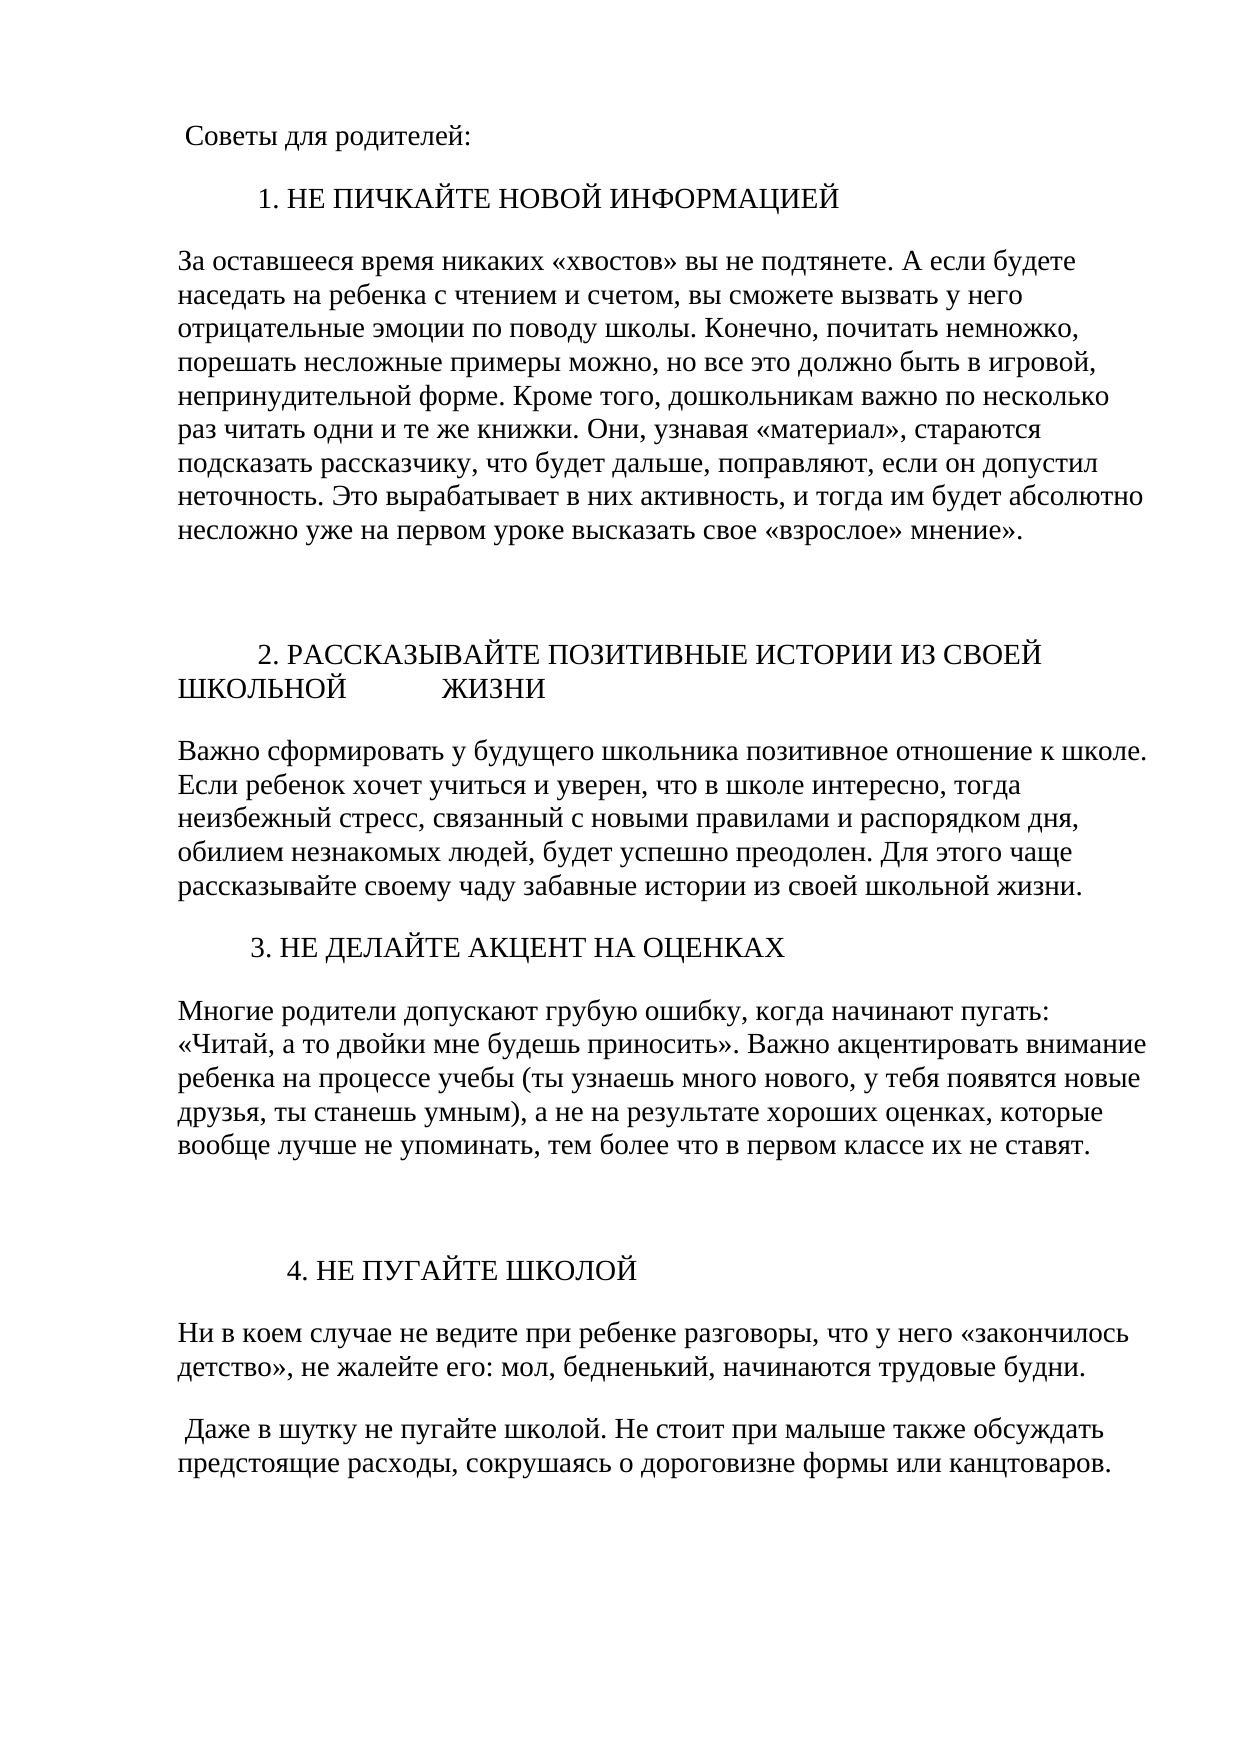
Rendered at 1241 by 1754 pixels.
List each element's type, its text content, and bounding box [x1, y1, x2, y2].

text 3. НЕ ДЕЛАЙТЕ АКЦЕНТ НА ОЦЕНКАХ [177, 930, 1152, 964]
text Важно сформировать у будущего школьника позитивное отношение к школе. Если ребенок хочет учиться и уверен, что в школе интересно, тогда неизбежный стресс, связанный с новыми правилами и распорядком дня, обилием незнакомых людей, будет успешно преодолен. Для этого чаще рассказывайте своему чаду забавные истории из своей школьной жизни. [177, 733, 1152, 901]
text Ни в коем случае не ведите при ребенке разговоры, что у него «закончилось детство», не жалейте его: мол, бедненький, начинаются трудовые будни. [177, 1315, 1152, 1382]
text 2. РАССКАЗЫВАЙТЕ ПОЗИТИВНЫЕ ИСТОРИИ ИЗ СВОЕЙ ШКОЛЬНОЙ ЖИЗНИ [177, 637, 1152, 704]
text Советы для родителей: [177, 118, 1152, 152]
text Даже в шутку не пугайте школой. Не стоит при малыше также обсуждать предстоящие расходы, сокрушаясь о дороговизне формы или канцтоваров. [177, 1412, 1152, 1479]
text Многие родители допускают грубую ошибку, когда начинают пугать: «Читай, а то двойки мне будешь приносить». Важно акцентировать внимание ребенка на процессе учебы (ты узнаешь много нового, у тебя появятся новые друзья, ты станешь умным), а не на результате хороших оценках, которые вообще лучше не упоминать, тем более что в первом классе их не ставят. [177, 993, 1152, 1161]
text 4. НЕ ПУГАЙТЕ ШКОЛОЙ [177, 1253, 1152, 1286]
text За оставшееся время никаких «хвостов» вы не подтянете. А если будете наседать на ребенка с чтением и счетом, вы сможете вызвать у него отрицательные эмоции по поводу школы. Конечно, почитать немножко, порешать несложные примеры можно, но все это должно быть в игровой, непринудительной форме. Кроме того, дошкольникам важно по несколько раз читать одни и те же книжки. Они, узнавая «материал», стараются подсказать рассказчику, что будет дальше, поправляют, если он допустил неточность. Это вырабатывает в них активность, и тогда им будет абсолютно несложно уже на первом уроке высказать свое «взрослое» мнение». [177, 243, 1152, 545]
text 1. НЕ ПИЧКАЙТЕ НОВОЙ ИНФОРМАЦИЕЙ [177, 181, 1152, 214]
